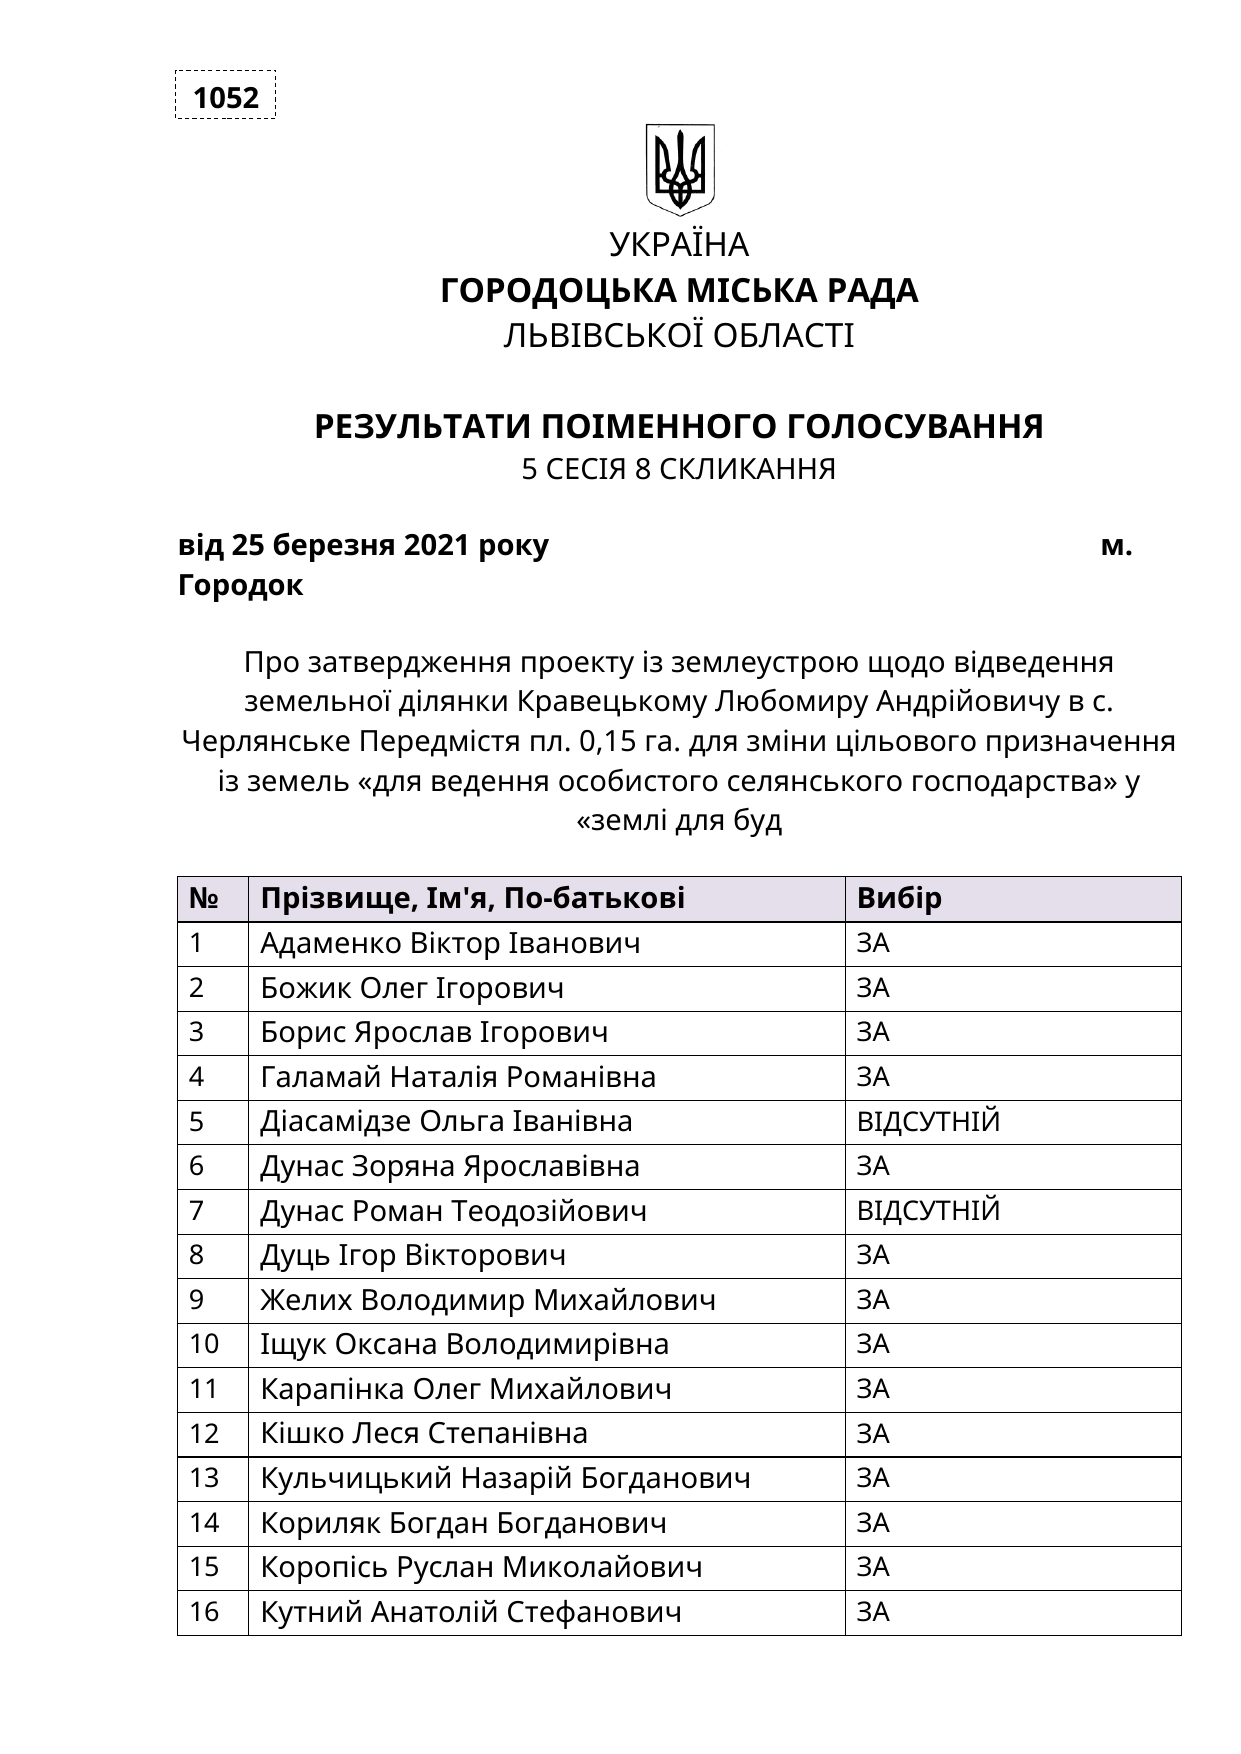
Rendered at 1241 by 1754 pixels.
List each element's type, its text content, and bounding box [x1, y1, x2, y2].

table_cell ЗА [846, 1368, 1181, 1412]
picture [633, 118, 726, 221]
table_cell ЗА [846, 923, 1181, 966]
table_cell ЗА [846, 1145, 1181, 1189]
table_cell 3 [178, 1012, 248, 1055]
table_cell 12 [178, 1413, 248, 1456]
table_cell ЗА [846, 1324, 1181, 1367]
table_cell ЗА [846, 1413, 1181, 1456]
table_cell 4 [178, 1056, 248, 1100]
table_cell ВІДСУТНІЙ [846, 1101, 1181, 1144]
table_cell ЗА [846, 1502, 1181, 1546]
table_cell 13 [178, 1458, 248, 1501]
table_cell Іщук Оксана Володимирівна [249, 1324, 845, 1367]
table_header Прізвище, Ім'я, По-батькові [249, 877, 845, 921]
text ГОРОДОЦЬКА МІСЬКА РАДА [177, 266, 1181, 312]
table_cell Кішко Леся Степанівна [249, 1413, 845, 1456]
table_cell Адаменко Віктор Іванович [249, 923, 845, 966]
table_cell ЗА [846, 1056, 1181, 1100]
table_cell ЗА [846, 1458, 1181, 1501]
table_cell 8 [178, 1235, 248, 1278]
table_cell 1 [178, 923, 248, 966]
table_cell ЗА [846, 967, 1181, 1011]
table_cell ВІДСУТНІЙ [846, 1190, 1181, 1233]
table_cell 5 [178, 1101, 248, 1144]
table_cell Божик Олег Ігорович [249, 967, 845, 1011]
text 5 СЕСІЯ 8 СКЛИКАННЯ [177, 448, 1181, 488]
table_cell 10 [178, 1324, 248, 1367]
table_cell Кутний Анатолій Стефанович [249, 1591, 845, 1635]
table_cell Карапінка Олег Михайлович [249, 1368, 845, 1412]
table_cell Борис Ярослав Ігорович [249, 1012, 845, 1055]
table_cell Кульчицький Назарій Богданович [249, 1458, 845, 1501]
table_header Вибір [846, 877, 1181, 921]
table_cell Дуць Ігор Вікторович [249, 1235, 845, 1278]
text від 25 березня 2021 року м. Городок [177, 525, 1181, 604]
text УКРАЇНА [177, 221, 1181, 266]
table_cell ЗА [846, 1235, 1181, 1278]
table_cell ЗА [846, 1547, 1181, 1590]
table_cell ЗА [846, 1012, 1181, 1055]
table_cell 15 [178, 1547, 248, 1590]
table_cell 7 [178, 1190, 248, 1233]
table_cell Діасамідзе Ольга Іванівна [249, 1101, 845, 1144]
text РЕЗУЛЬТАТИ ПОІМЕННОГО ГОЛОСУВАННЯ [177, 403, 1181, 448]
table_cell 2 [178, 967, 248, 1011]
table_cell 16 [178, 1591, 248, 1635]
table_cell ЗА [846, 1279, 1181, 1323]
table_cell 6 [178, 1145, 248, 1189]
table_cell ЗА [846, 1591, 1181, 1635]
table_cell Коропісь Руслан Миколайович [249, 1547, 845, 1590]
table_cell Галамай Наталія Романівна [249, 1056, 845, 1100]
table_cell 14 [178, 1502, 248, 1546]
table_cell Кориляк Богдан Богданович [249, 1502, 845, 1546]
table_cell Дунас Роман Теодозійович [249, 1190, 845, 1233]
table_cell Желих Володимир Михайлович [249, 1279, 845, 1323]
table_cell Дунас Зоряна Ярославівна [249, 1145, 845, 1189]
table_cell 11 [178, 1368, 248, 1412]
text ЛЬВІВСЬКОЇ ОБЛАСТІ [177, 312, 1181, 357]
table_header № [178, 877, 248, 921]
text Про затвердження проекту із землеустрою щодо відведення земельної ділянки Кравецькому Любомиру Андрійовичу в с. Черлянське Передмістя пл. 0,15 га. для зміни цільового призначення із земель «для ведення особистого селянського господарства» у «землі для буд [177, 641, 1181, 839]
table_cell 9 [178, 1279, 248, 1323]
